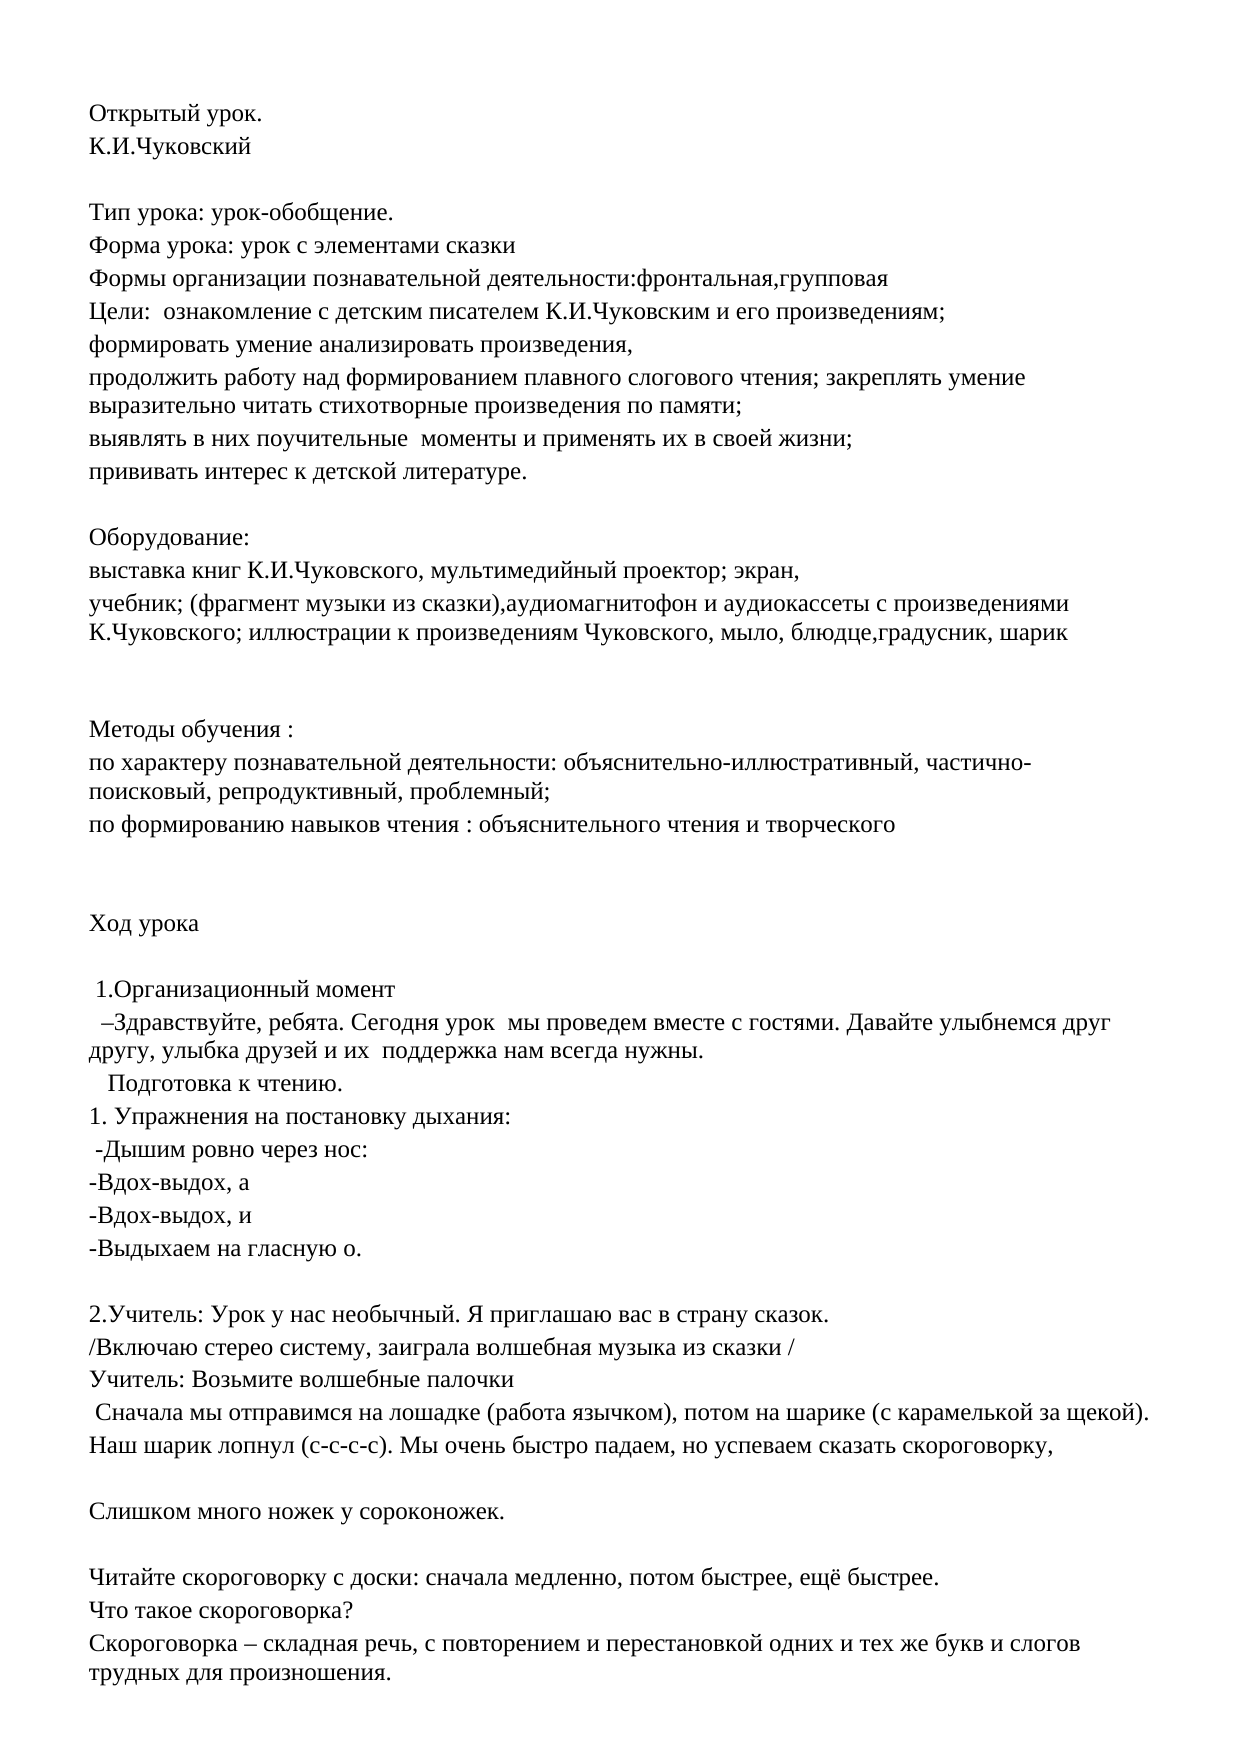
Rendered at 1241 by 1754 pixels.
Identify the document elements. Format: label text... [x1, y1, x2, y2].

text выставка книг К.И.Чуковского, мультимедийный проектор; экран, [89, 555, 1152, 584]
text Тип урока: урок-обобщение. [89, 197, 1152, 226]
text по формированию навыков чтения : объяснительного чтения и творческого [89, 809, 1152, 838]
text -Дышим ровно через нос: [89, 1134, 1152, 1163]
text Цели: ознакомление с детским писателем К.И.Чуковским и его произведениям; [89, 296, 1152, 324]
text Формы организации познавательной деятельности:фронтальная,групповая [89, 263, 1152, 292]
text Открытый урок. [89, 98, 1152, 127]
text Скороговорка – складная речь, с повторением и перестановкой одних и тех же букв и слогов трудных для произношения. [89, 1628, 1152, 1685]
text 1.Организационный момент [89, 974, 1152, 1002]
text учебник; (фрагмент музыки из сказки),аудиомагнитофон и аудиокассеты с произведениями К.Чуковского; иллюстрации к произведениям Чуковского, мыло, блюдце,градусник, шарик [89, 588, 1152, 645]
text 1. Упражнения на постановку дыхания: [89, 1101, 1152, 1130]
text Слишком много ножек у сороконожек. [89, 1496, 1152, 1525]
text Что такое скороговорка? [89, 1595, 1152, 1624]
text Читайте скороговорку с доски: сначала медленно, потом быстрее, ещё быстрее. [89, 1562, 1152, 1591]
text 2.Учитель: Урок у нас необычный. Я приглашаю вас в страну сказок. [89, 1299, 1152, 1327]
text продолжить работу над формированием плавного слогового чтения; закреплять умение выразительно читать стихотворные произведения по памяти; [89, 362, 1152, 419]
text -Вдох-выдох, а [89, 1167, 1152, 1196]
text Подготовка к чтению. [89, 1068, 1152, 1097]
text формировать умение анализировать произведения, [89, 329, 1152, 357]
text Сначала мы отправимся на лошадке (работа язычком), потом на шарике (с карамелькой за щекой). [89, 1397, 1152, 1426]
text /Включаю стерео систему, заиграла волшебная музыка из сказки / [89, 1332, 1152, 1360]
text по характеру познавательной деятельности: объяснительно-иллюстративный, частично-поисковый, репродуктивный, проблемный; [89, 747, 1152, 805]
text Методы обучения : [89, 714, 1152, 743]
text Форма урока: урок с элементами сказки [89, 230, 1152, 259]
text –Здравствуйте, ребята. Сегодня урок мы проведем вместе с гостями. Давайте улыбнемся друг другу, улыбка друзей и их поддержка нам всегда нужны. [89, 1007, 1152, 1064]
text -Вдох-выдох, и [89, 1200, 1152, 1229]
text -Выдыхаем на гласную о. [89, 1233, 1152, 1262]
text прививать интерес к детской литературе. [89, 456, 1152, 485]
text Оборудование: [89, 522, 1152, 551]
text выявлять в них поучительные моменты и применять их в своей жизни; [89, 423, 1152, 452]
text К.И.Чуковский [89, 131, 1152, 160]
text Ход урока [89, 908, 1152, 937]
text Наш шарик лопнул (с-с-с-с). Мы очень быстро падаем, но успеваем сказать скороговорку, [89, 1430, 1152, 1459]
text Учитель: Возьмите волшебные палочки [89, 1364, 1152, 1393]
